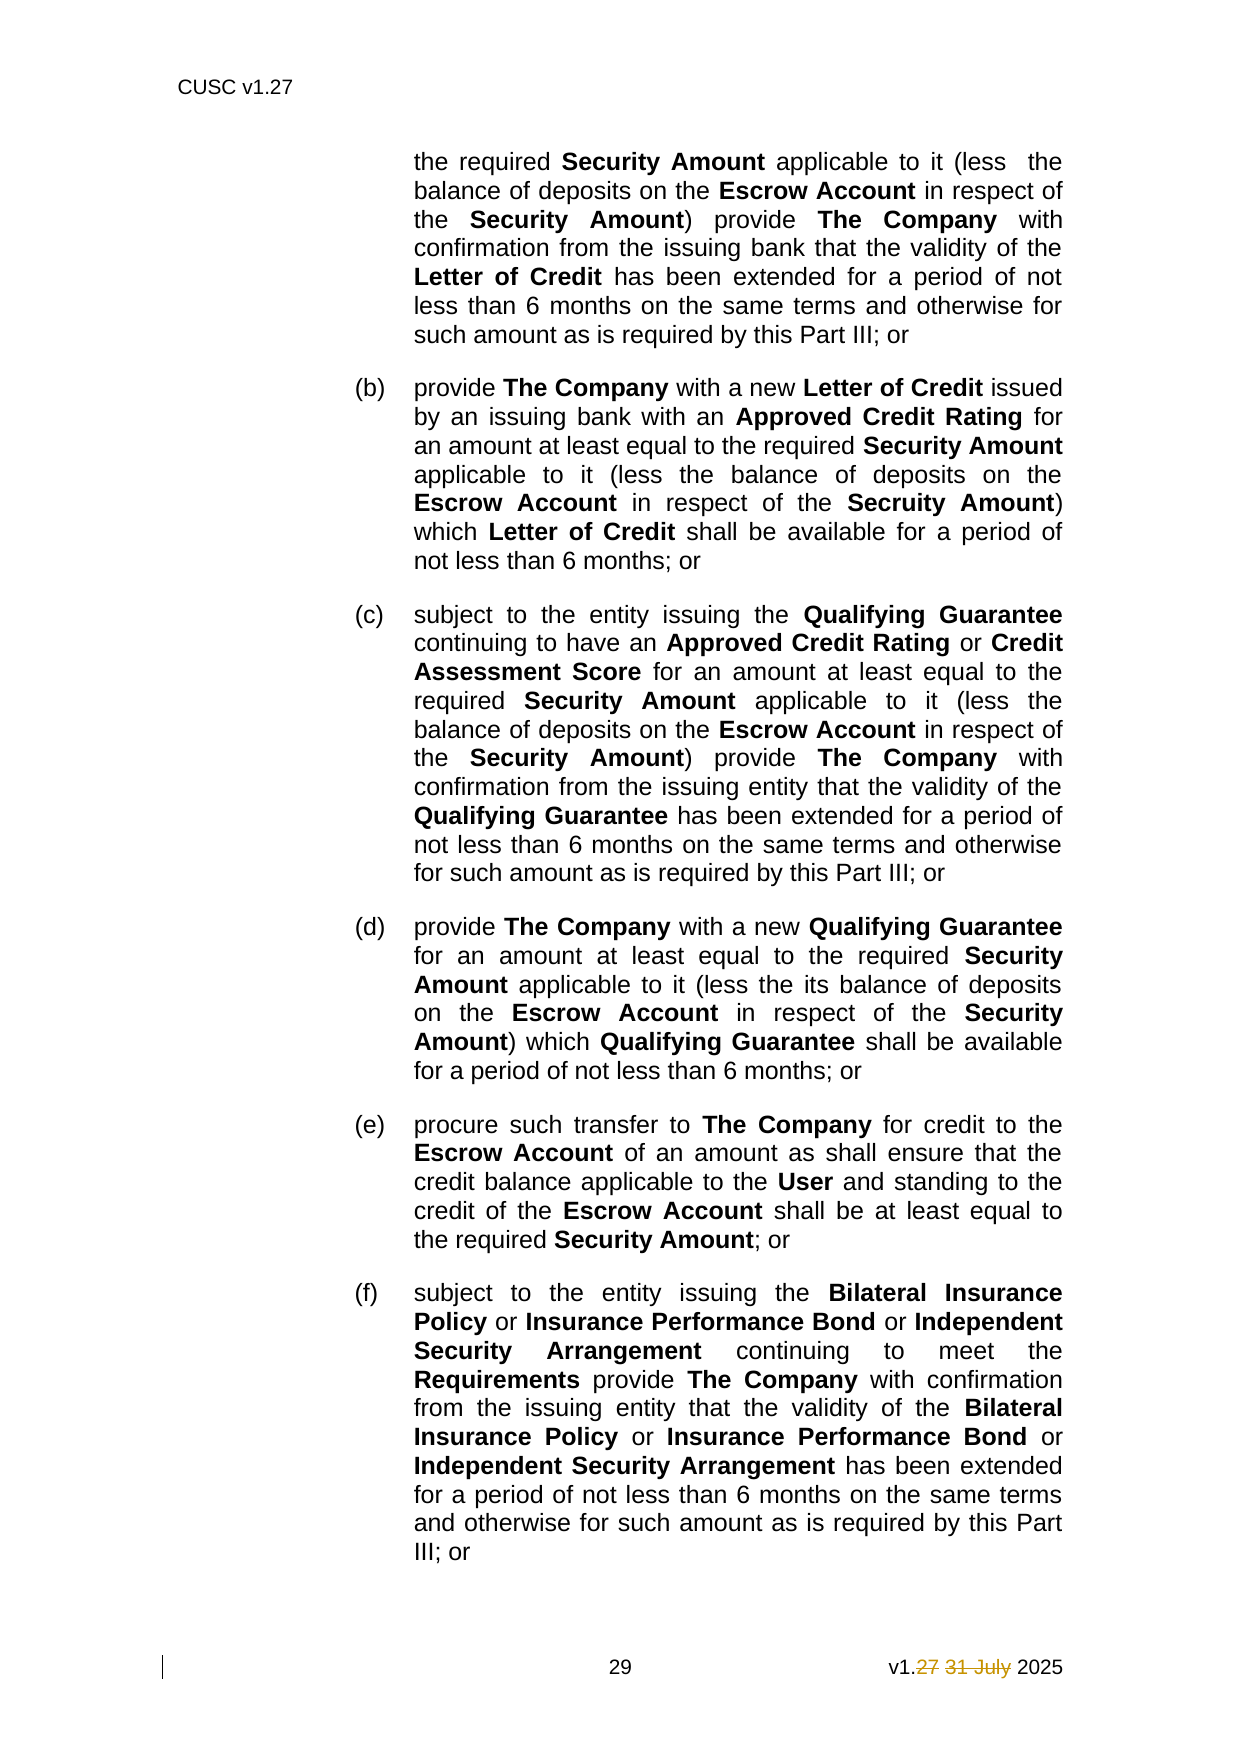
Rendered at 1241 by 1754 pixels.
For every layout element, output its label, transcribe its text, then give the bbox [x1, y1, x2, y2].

subtitle (d) provide The Company with a new Qualifying Guarantee for an amount at least equal to the required Security Amount applicable to it (less the its balance of deposits on the Escrow Account in respect of the Security Amount) which Qualifying Guarantee shall be available for a period of not less than 6 months; or [354, 912, 1063, 1084]
subtitle (c) subject to the entity issuing the Qualifying Guarantee continuing to have an Approved Credit Rating or Credit Assessment Score for an amount at least equal to the required Security Amount applicable to it (less the balance of deposits on the Escrow Account in respect of the Security Amount) provide The Company with confirmation from the issuing entity that the validity of the Qualifying Guarantee has been extended for a period of not less than 6 months on the same terms and otherwise for such amount as is required by this Part III; or [354, 599, 1063, 887]
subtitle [354, 147, 1063, 348]
subtitle subject to the entity issuing the Bilateral Insurance Policy or Insurance Performance Bond or Independent Security Arrangement continuing to meet the Requirements provide The Company with confirmation from the issuing entity that the validity of the Bilateral Insurance Policy or Insurance Performance Bond or Independent Security Arrangement has been extended for a period of not less than 6 months on the same terms and otherwise for such amount as is required by this Part III; or [354, 1278, 1063, 1566]
subtitle procure such transfer to The Company for credit to the Escrow Account of an amount as shall ensure that the credit balance applicable to the User and standing to the credit of the Escrow Account shall be at least equal to the required Security Amount; or [354, 1109, 1063, 1253]
subtitle (b) provide The Company with a new Letter of Credit issued by an issuing bank with an Approved Credit Rating for an amount at least equal to the required Security Amount applicable to it (less the balance of deposits on the Escrow Account in respect of the Secruity Amount) which Letter of Credit shall be available for a period of not less than 6 months; or [354, 373, 1063, 574]
